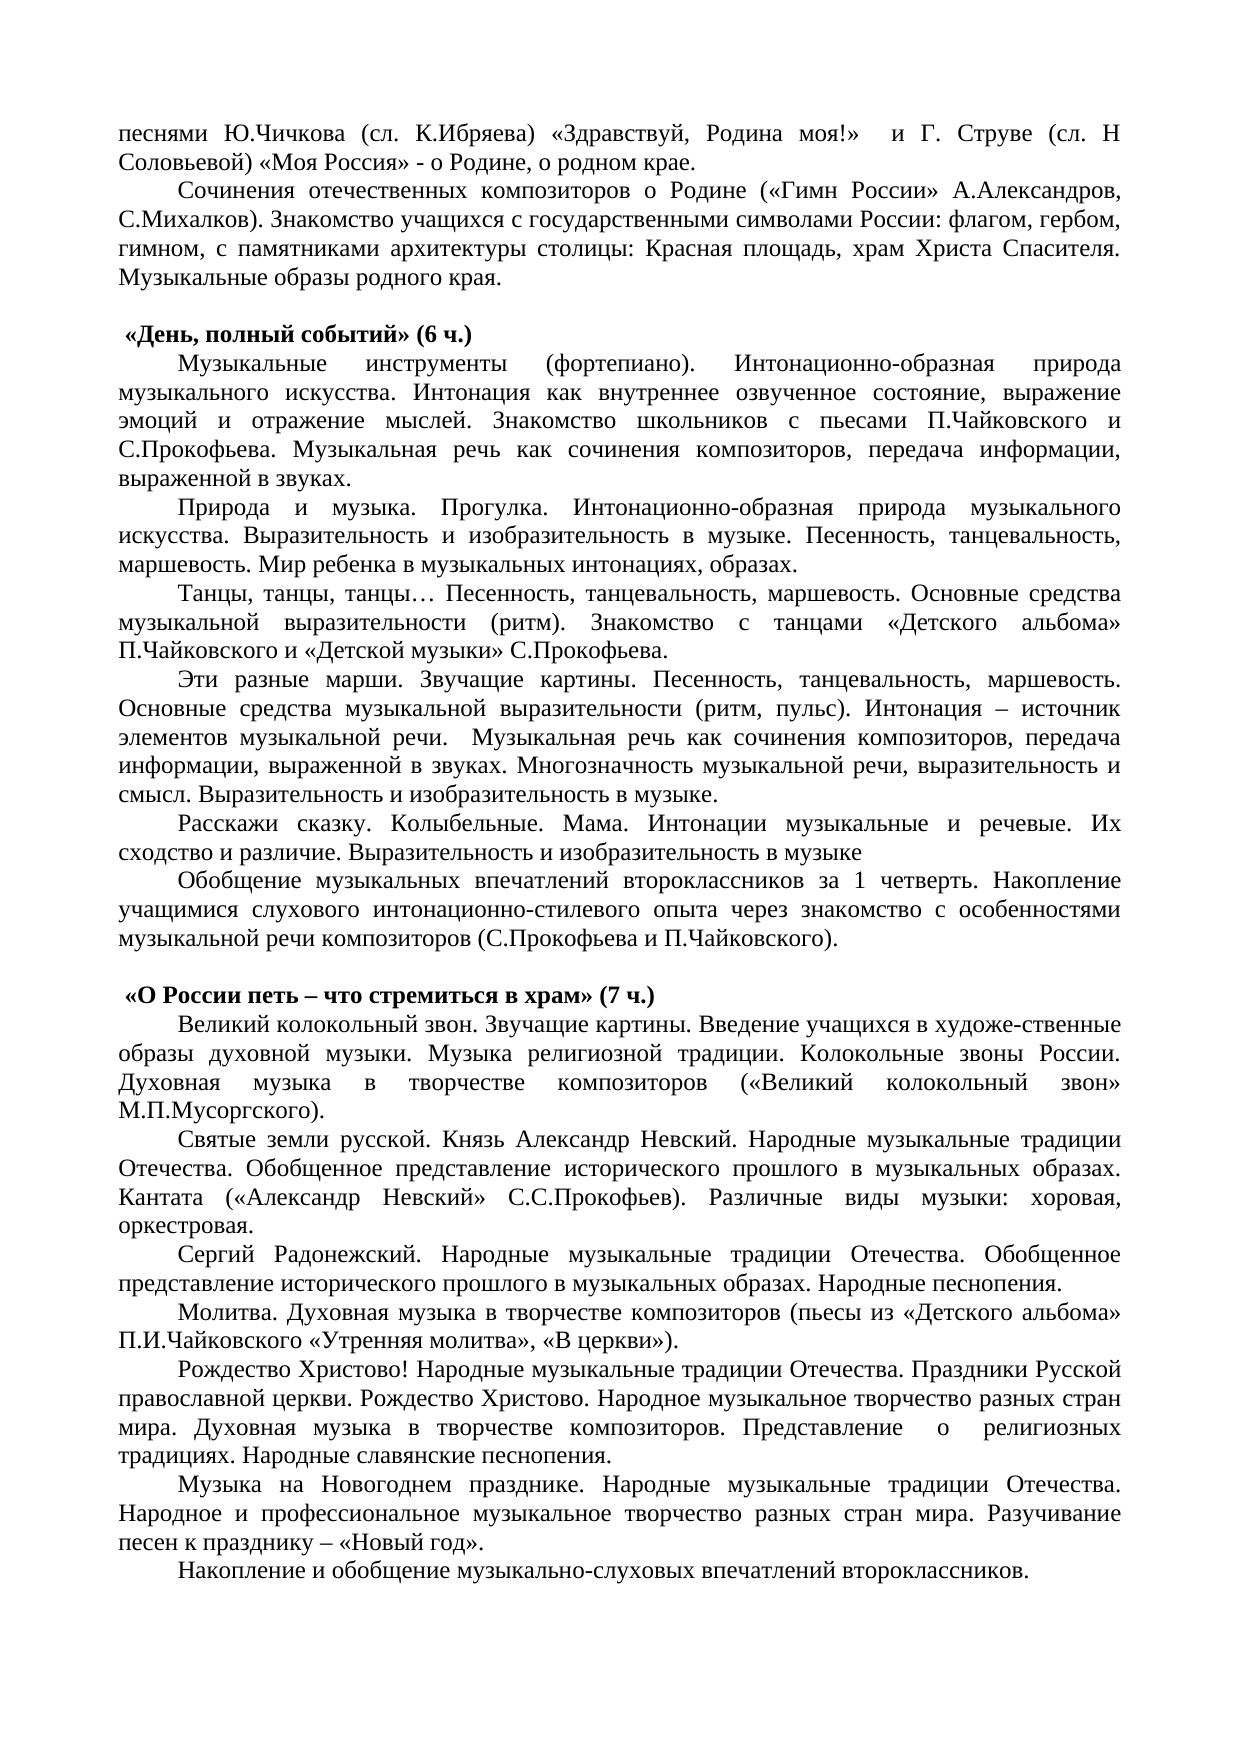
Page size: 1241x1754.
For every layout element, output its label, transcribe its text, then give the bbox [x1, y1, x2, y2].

text Сергий Радонежский. Народные музыкальные традиции Отечества. Обобщенное представление исторического прошлого в музыкальных образах. Народные песнопения. [118, 1239, 1122, 1297]
text Молитва. Духовная музыка в творчестве композиторов (пьесы из «Детского альбома» П.И.Чайковского «Утренняя молитва», «В церкви»). [118, 1297, 1122, 1354]
text Музыка на Новогоднем празднике. Народные музыкальные традиции Отечества. Народное и профессиональное музыкальное творчество разных стран мира. Разучивание песен к празднику – «Новый год». [118, 1469, 1122, 1556]
text Природа и музыка. Прогулка. Интонационно-образная природа музыкального искусства. Выразительность и изобразительность в музыке. Песенность, танцевальность, маршевость. Мир ребенка в музыкальных интонациях, образах. [118, 492, 1122, 578]
text Музыкальные инструменты (фортепиано). Интонационно-образная природа музыкального искусства. Интонация как внутреннее озвученное состояние, выражение эмоций и отражение мыслей. Знакомство школьников с пьесами П.Чайковского и С.Прокофьева. Музыкальная речь как сочинения композиторов, передача информации, выраженной в звуках. [118, 348, 1122, 492]
text Великий колокольный звон. Звучащие картины. Введение учащихся в художе-ственные образы духовной музыки. Музыка религиозной традиции. Колокольные звоны России. Духовная музыка в творчестве композиторов («Великий колокольный звон» М.П.Мусоргского). [118, 1009, 1122, 1124]
text Эти разные марши. Звучащие картины. Песенность, танцевальность, маршевость. Основные средства музыкальной выразительности (ритм, пульс). Интонация – источник элементов музыкальной речи. Музыкальная речь как сочинения композиторов, передача информации, выраженной в звуках. Многозначность музыкальной речи, выразительность и смысл. Выразительность и изобразительность в музыке. [118, 664, 1122, 808]
text Танцы, танцы, танцы… Песенность, танцевальность, маршевость. Основные средства музыкальной выразительности (ритм). Знакомство с танцами «Детского альбома» П.Чайковского и «Детской музыки» С.Прокофьева. [118, 578, 1122, 664]
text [118, 118, 1122, 176]
text Святые земли русской. Князь Александр Невский. Народные музыкальные традиции Отечества. Обобщенное представление исторического прошлого в музыкальных образах. Кантата («Александр Невский» С.С.Прокофьев). Различные виды музыки: хоровая, оркестровая. [118, 1124, 1122, 1239]
text «О России петь – что стремиться в храм» (7 ч.) [118, 981, 1122, 1009]
text «День, полный событий» (6 ч.) [118, 319, 1122, 348]
text Рождество Христово! Народные музыкальные традиции Отечества. Праздники Русской православной церкви. Рождество Христово. Народное музыкальное творчество разных стран мира. Духовная музыка в творчестве композиторов. Представление о религиозных традициях. Народные славянские песнопения. [118, 1354, 1122, 1469]
text Обобщение музыкальных впечатлений второклассников за 1 четверть. Накопление учащимися слухового интонационно-стилевого опыта через знакомство с особенностями музыкальной речи композиторов (С.Прокофьева и П.Чайковского). [118, 866, 1122, 952]
text Сочинения отечественных композиторов о Родине («Гимн России» А.Александров, С.Михалков). Знакомство учащихся с государственными символами России: флагом, гербом, гимном, с памятниками архитектуры столицы: Красная площадь, храм Христа Спасителя. Музыкальные образы родного края. [118, 176, 1122, 291]
text Расскажи сказку. Колыбельные. Мама. Интонации музыкальные и речевые. Их сходство и различие. Выразительность и изобразительность в музыке [118, 808, 1122, 866]
text Накопление и обобщение музыкально-слуховых впечатлений второклассников. [118, 1556, 1122, 1584]
